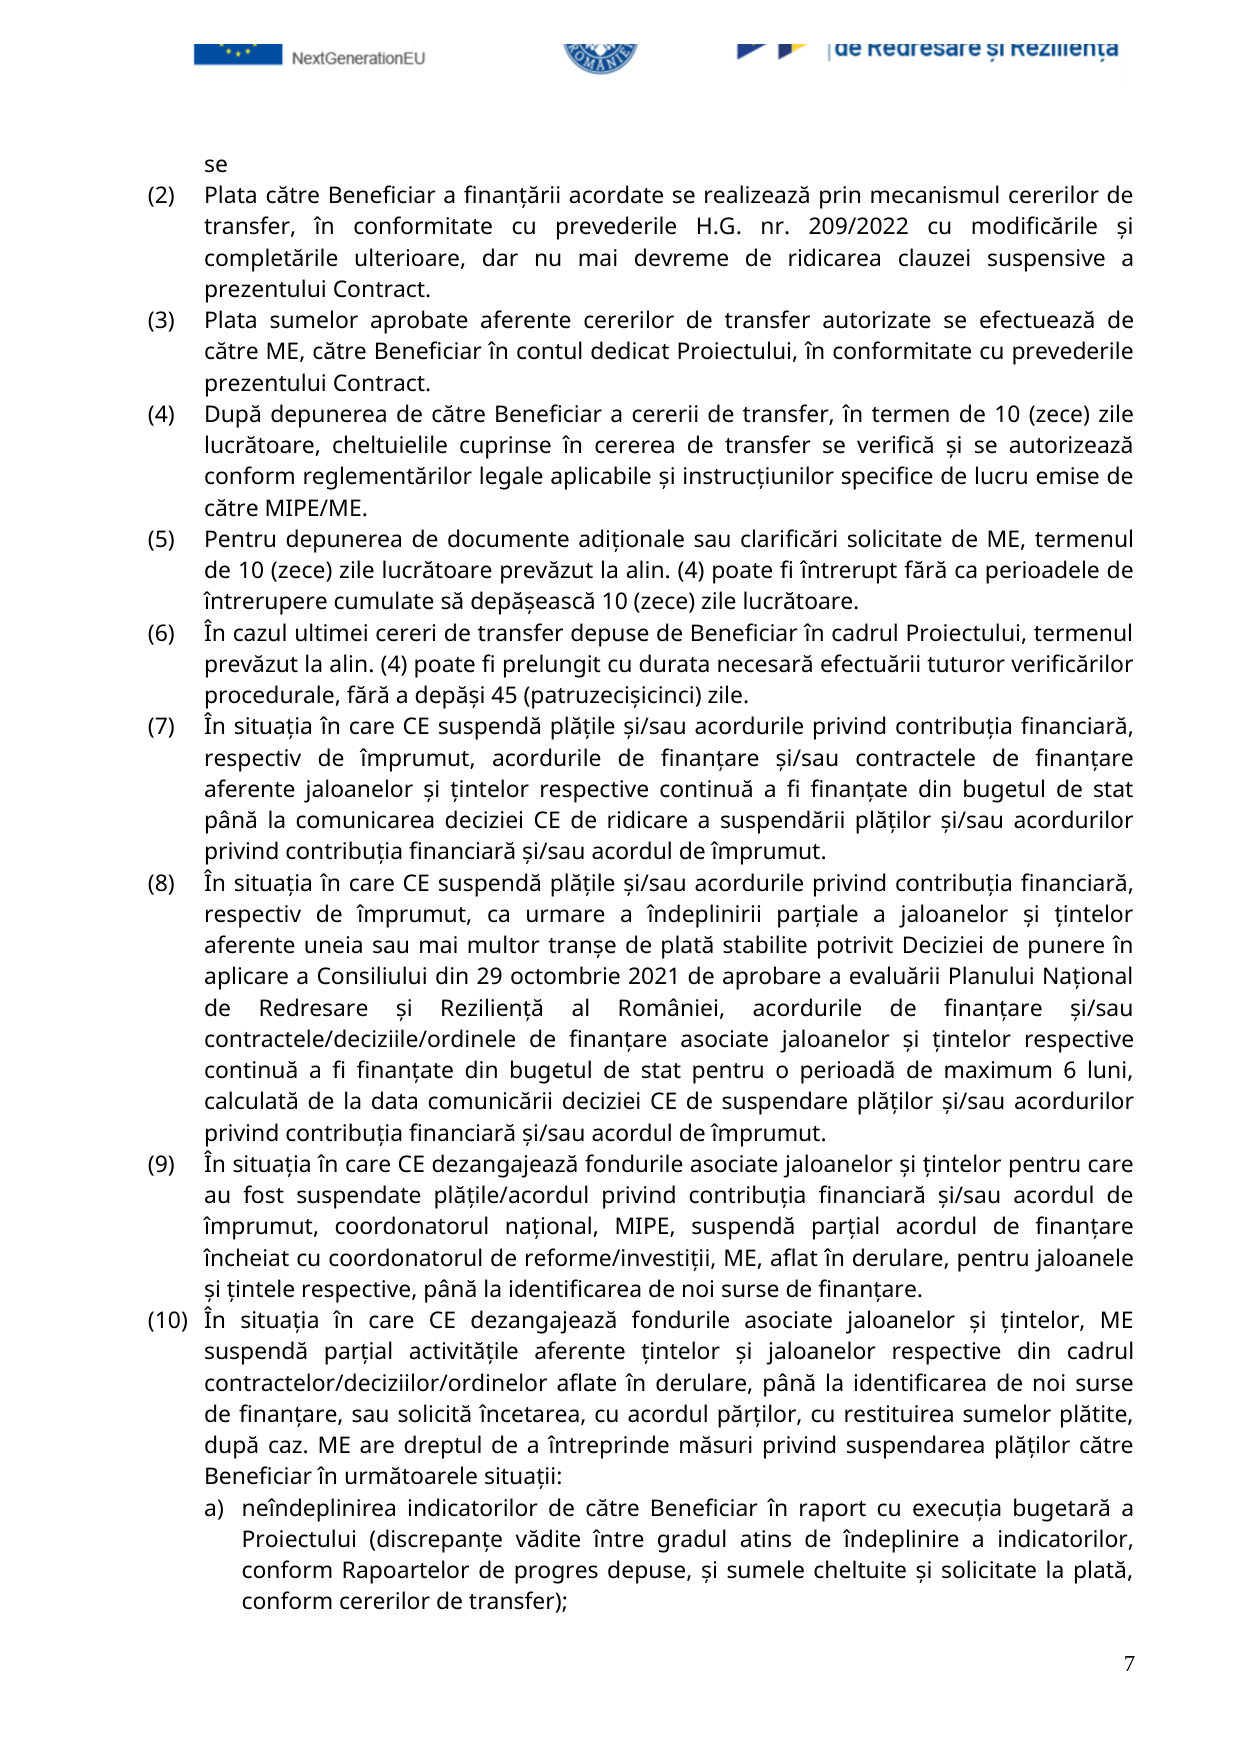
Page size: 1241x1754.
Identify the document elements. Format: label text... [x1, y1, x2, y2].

picture [147, 44, 1123, 91]
list Plata sumelor aprobate aferente cererilor de transfer autorizate se efectuează de către ME, către Beneficiar în contul dedicat Proiectului, în conformitate cu prevederile prezentului Contract. [148, 304, 1135, 398]
list În situația în care CE dezangajează fondurile asociate jaloanelor și țintelor pentru care au fost suspendate plățile/acordul privind contribuția financiară și/sau acordul de împrumut, coordonatorul național, MIPE, suspendă parțial acordul de finanțare încheiat cu coordonatorul de reforme/investiții, ME, aflat în derulare, pentru jaloanele și țintele respective, până la identificarea de noi surse de finanțare. [148, 1148, 1135, 1304]
list neîndeplinirea indicatorilor de către Beneficiar în raport cu execuția bugetară a Proiectului (discrepanțe vădite între gradul atins de îndeplinire a indicatorilor, conform Rapoartelor de progres depuse, și sumele cheltuite și solicitate la plată, conform cererilor de transfer); [204, 1491, 1135, 1616]
list După depunerea de către Beneficiar a cererii de transfer, în termen de 10 (zece) zile lucrătoare, cheltuielile cuprinse în cererea de transfer se verifică și se autorizează conform reglementărilor legale aplicabile și instrucțiunilor specifice de lucru emise de către MIPE/ME. [148, 398, 1135, 523]
list Plata către Beneficiar a finanțării acordate se realizează prin mecanismul cererilor de transfer, în conformitate cu prevederile H.G. nr. 209/2022 cu modificările și completările ulterioare, dar nu mai devreme de ridicarea clauzei suspensive a prezentului Contract. [148, 179, 1135, 304]
list Pentru depunerea de documente adiționale sau clarificări solicitate de ME, termenul de 10 (zece) zile lucrătoare prevăzut la alin. (4) poate fi întrerupt fără ca perioadele de întrerupere cumulate să depășească 10 (zece) zile lucrătoare. [148, 523, 1135, 616]
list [148, 148, 1135, 179]
list În situația în care CE suspendă plățile și/sau acordurile privind contribuția financiară, respectiv de împrumut, ca urmare a îndeplinirii parțiale a jaloanelor și țintelor aferente uneia sau mai multor tranșe de plată stabilite potrivit Deciziei de punere în aplicare a Consiliului din 29 octombrie 2021 de aprobare a evaluării Planului Național de Redresare și Reziliență al României, acordurile de finanțare și/sau contractele/deciziile/ordinele de finanțare asociate jaloanelor și țintelor respective continuă a fi finanțate din bugetul de stat pentru o perioadă de maximum 6 luni, calculată de la data comunicării deciziei CE de suspendare plăților și/sau acordurilor privind contribuția financiară și/sau acordul de împrumut. [148, 866, 1135, 1148]
list În situația în care CE dezangajează fondurile asociate jaloanelor și țintelor, ME suspendă parțial activitățile aferente țintelor și jaloanelor respective din cadrul contractelor/deciziilor/ordinelor aflate în derulare, până la identificarea de noi surse de finanțare, sau solicită încetarea, cu acordul părților, cu restituirea sumelor plătite, după caz. ME are dreptul de a întreprinde măsuri privind suspendarea plăților către Beneficiar în următoarele situații: [148, 1304, 1135, 1491]
list În situația în care CE suspendă plățile și/sau acordurile privind contribuția financiară, respectiv de împrumut, acordurile de finanțare și/sau contractele de finanțare aferente jaloanelor și țintelor respective continuă a fi finanțate din bugetul de stat până la comunicarea deciziei CE de ridicare a suspendării plăților și/sau acordurilor privind contribuția financiară și/sau acordul de împrumut. [148, 710, 1135, 866]
list În cazul ultimei cereri de transfer depuse de Beneficiar în cadrul Proiectului, termenul prevăzut la alin. (4) poate fi prelungit cu durata necesară efectuării tuturor verificărilor procedurale, fără a depăși 45 (patruzecișicinci) zile. [148, 616, 1135, 710]
